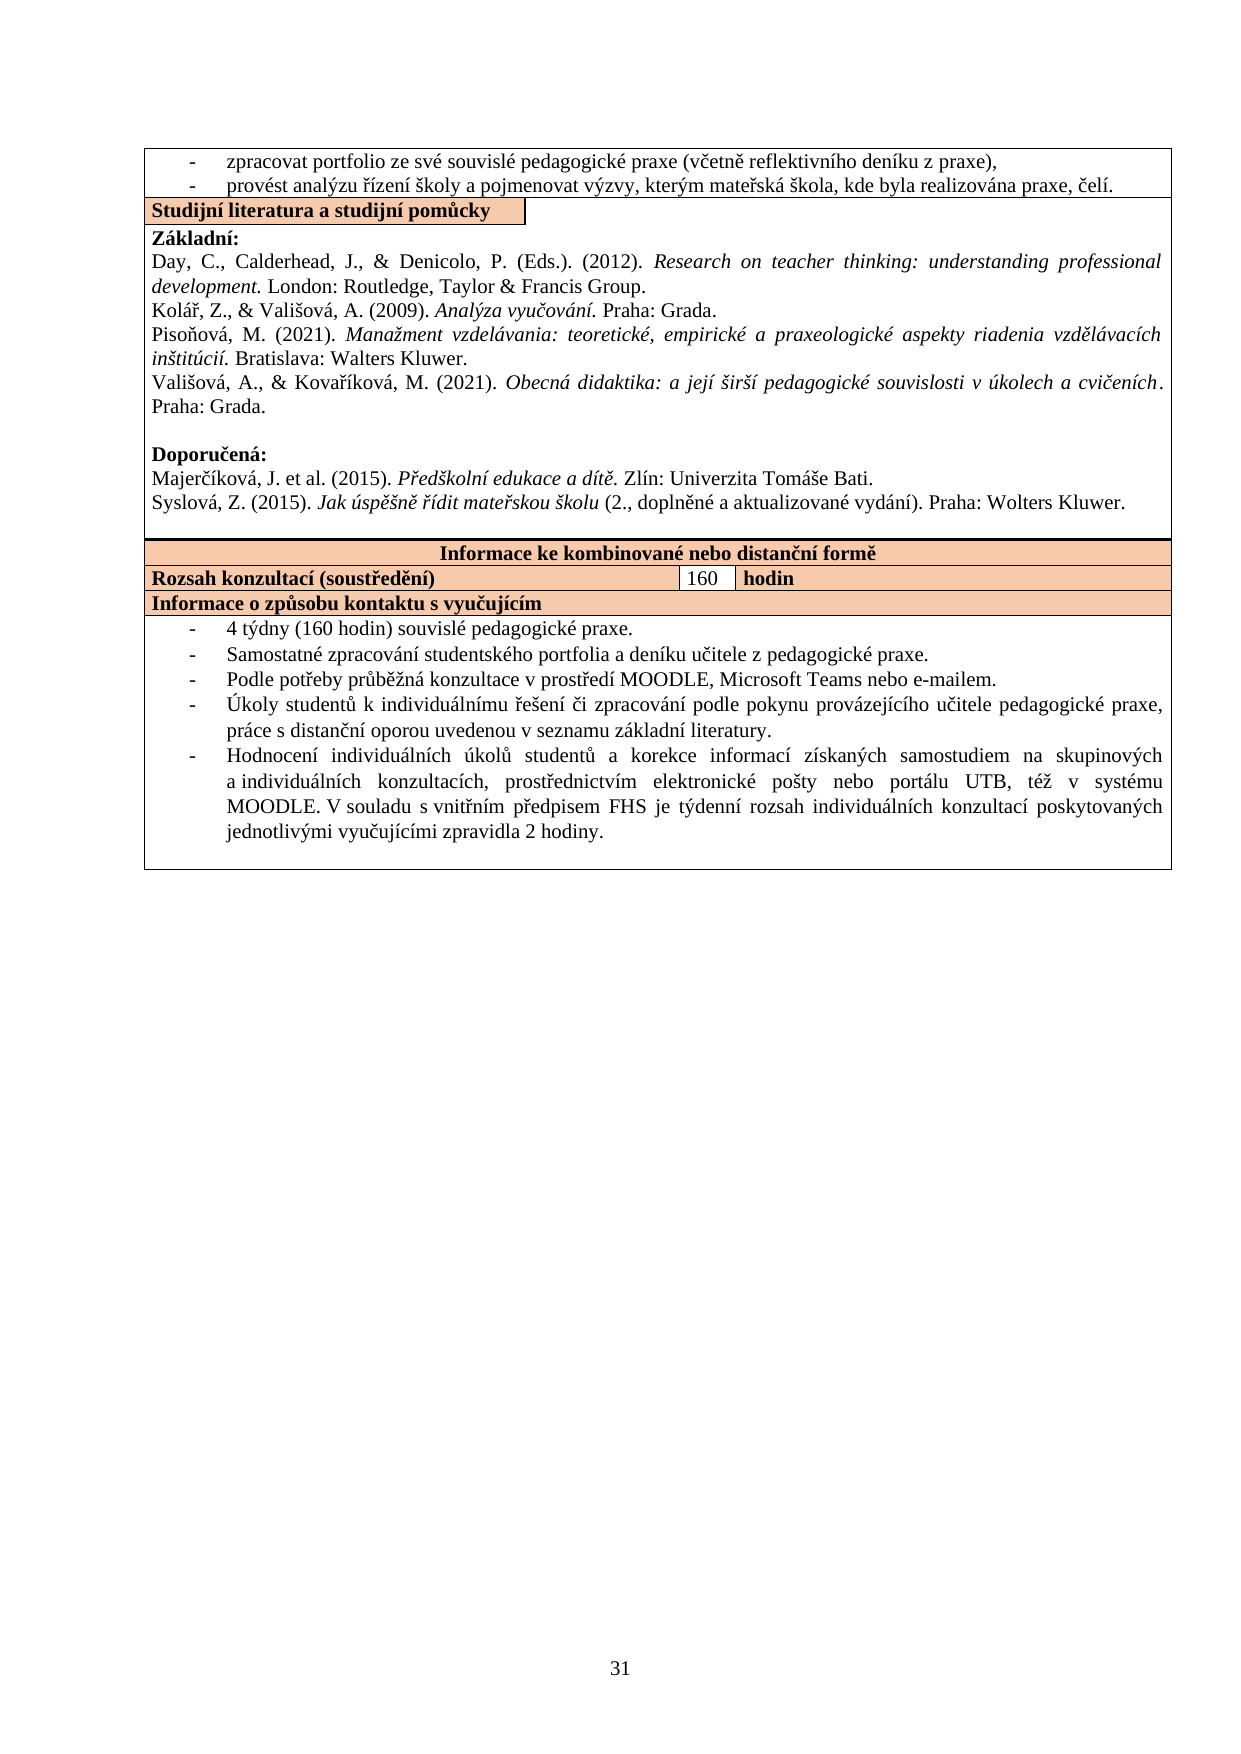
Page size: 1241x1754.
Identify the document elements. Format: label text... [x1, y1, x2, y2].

table_cell hodin [736, 566, 1171, 590]
table_cell 160 [680, 566, 735, 590]
table_cell Rozsah konzultací (soustředění) [145, 566, 679, 590]
table_cell 4 týdny (160 hodin) souvislé pedagogické praxe. Samostatné zpracování studentského portfolia a deníku učitele z pedagogické praxe. Podle potřeby průběžná konzultace v prostředí MOODLE, Microsoft Teams nebo e-mailem. Úkoly studentů k individuálnímu řešení či zpracování podle pokynu provázejícího učitele pedagogické praxe, práce s distanční oporou uvedenou v seznamu základní literatury. Hodnocení individuálních úkolů studentů a korekce informací získaných samostudiem na skupinových a individuálních konzultacích, prostřednictvím elektronické pošty nebo portálu UTB, též v systému MOODLE. V souladu s vnitřním předpisem FHS je týdenní rozsah individuálních konzultací poskytovaných jednotlivými vyučujícími zpravidla 2 hodiny. [145, 616, 1171, 869]
table_cell Informace ke kombinované nebo distanční formě [145, 541, 1171, 565]
table_cell Základní: Day, C., Calderhead, J., & Denicolo, P. (Eds.). (2012). Research on teacher thinking: understanding professional development. London: Routledge, Taylor & Francis Group. Kolář, Z., & Vališová, A. (2009). Analýza vyučování. Praha: Grada. Pisoňová, M. (2021). Manažment vzdelávania: teoretické, empirické a praxeologické aspekty riadenia vzdělávacích inštitúcií. Bratislava: Walters Kluwer. Vališová, A., & Kovaříková, M. (2021). Obecná didaktika: a její širší pedagogické souvislosti v úkolech a cvičeních. Praha: Grada. Doporučená: Majerčíková, J. et al. (2015). Předškolní edukace a dítě. Zlín: Univerzita Tomáše Bati. Syslová, Z. (2015). Jak úspěšně řídit mateřskou školu (2., doplněné a aktualizované vydání). Praha: Wolters Kluwer. [145, 224, 1171, 538]
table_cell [145, 149, 1171, 197]
table_cell Informace o způsobu kontaktu s vyučujícím [145, 591, 1171, 615]
table_cell Studijní literatura a studijní pomůcky [145, 198, 524, 224]
table_cell [526, 198, 1171, 224]
